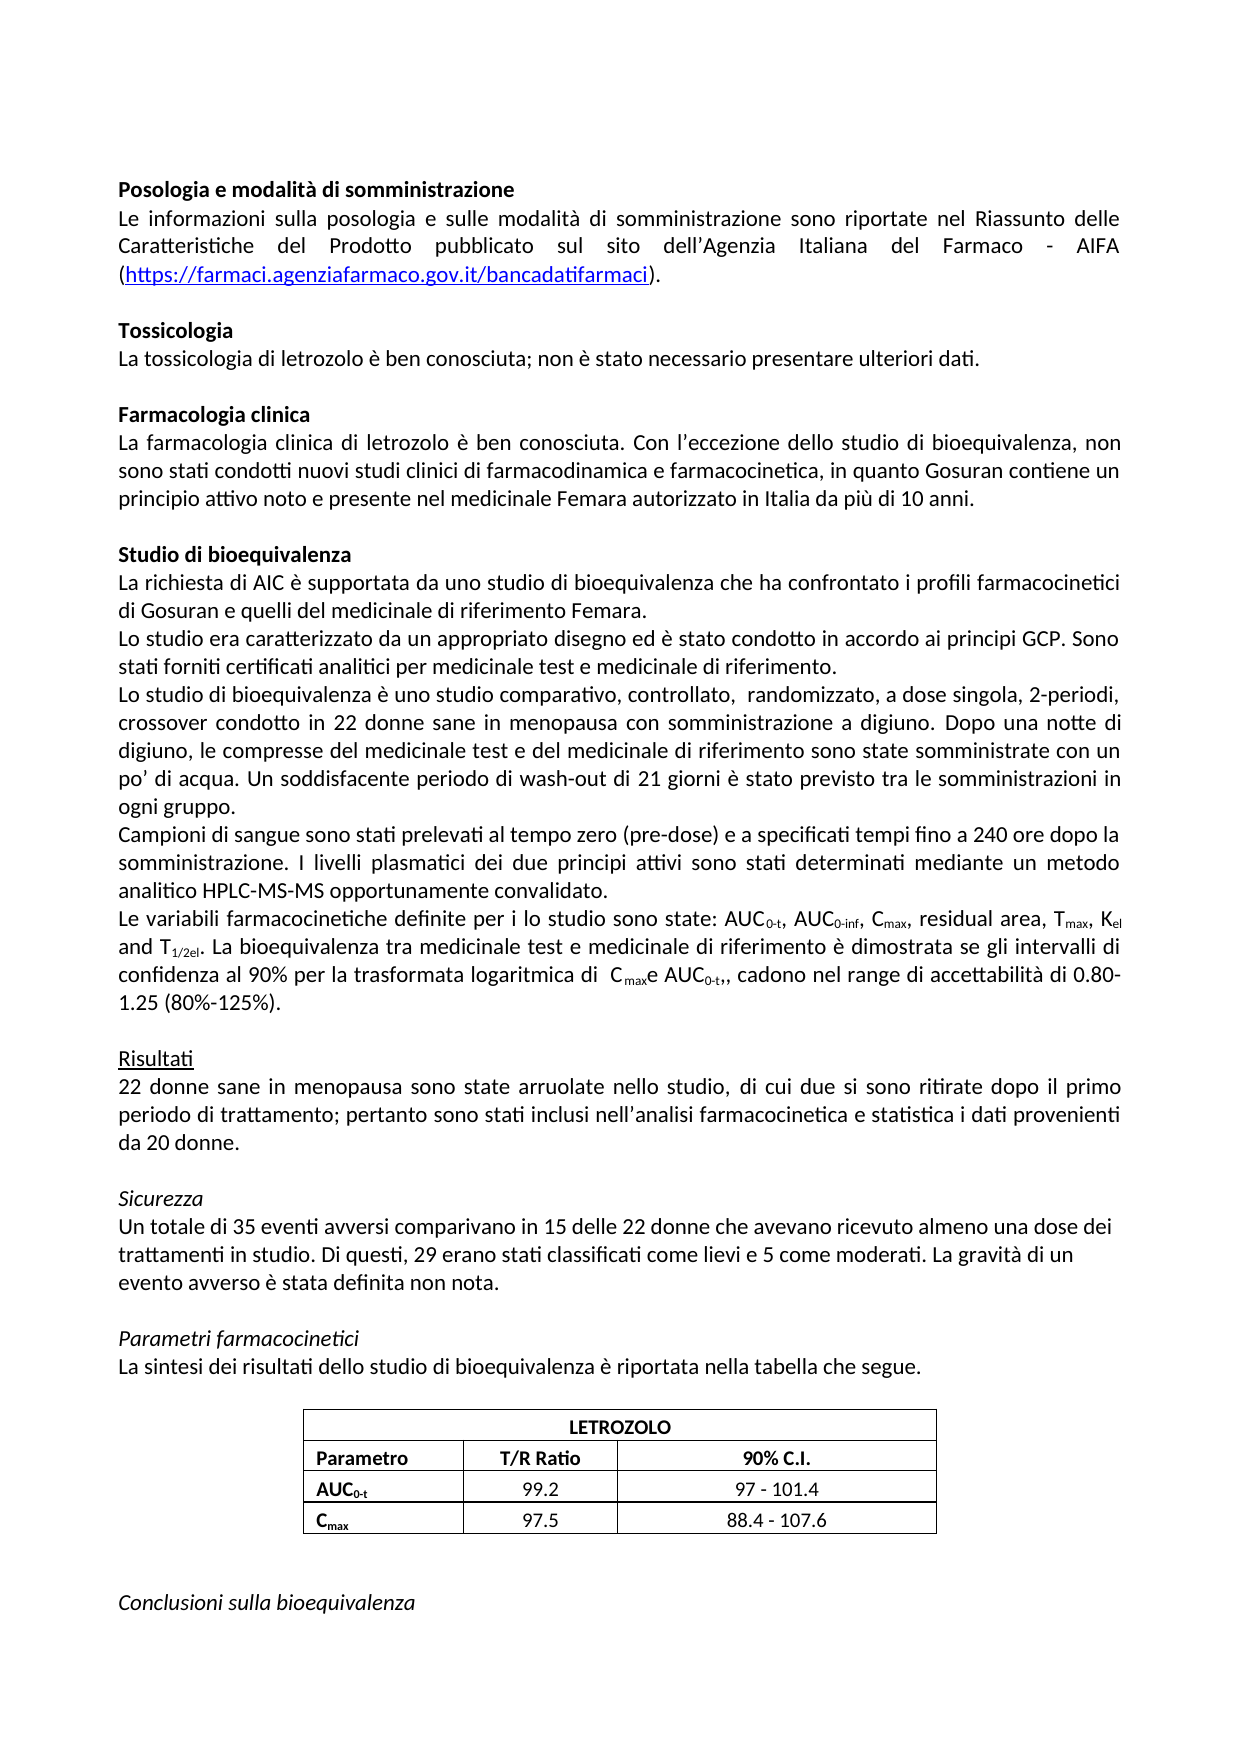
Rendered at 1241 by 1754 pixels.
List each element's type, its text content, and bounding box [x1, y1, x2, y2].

text Sicurezza [118, 1184, 1122, 1212]
table_cell 90% C.I. [618, 1441, 936, 1470]
table_cell AUC0-t [304, 1471, 463, 1501]
text Conclusioni sulla bioequivalenza [118, 1588, 1122, 1616]
table_cell 97.5 [464, 1503, 617, 1533]
text La tossicologia di letrozolo è ben conosciuta; non è stato necessario presentare ulteriori dati. [118, 344, 1121, 372]
list Campioni di sangue sono stati prelevati al tempo zero (pre-dose) e a specificati tempi fino a 240 ore dopo la somministrazione. I livelli plasmatici dei due principi attivi sono stati determinati mediante un metodo analitico HPLC-MS-MS opportunamente convalidato. [118, 820, 1122, 904]
table_cell 88.4 - 107.6 [618, 1503, 936, 1533]
list Lo studio era caratterizzato da un appropriato disegno ed è stato condotto in accordo ai principi GCP. Sono stati forniti certificati analitici per medicinale test e medicinale di riferimento. [118, 624, 1122, 680]
table_cell T/R Ratio [464, 1441, 617, 1470]
text Parametri farmacocinetici [118, 1324, 1122, 1352]
table_header LETROZOLO [304, 1410, 936, 1439]
table_cell Parametro [304, 1441, 463, 1470]
table_cell 99.2 [464, 1471, 617, 1501]
text Farmacologia clinica [118, 400, 1121, 428]
text Lo studio di bioequivalenza è uno studio comparativo, controllato, randomizzato, a dose singola, 2-periodi, crossover condotto in 22 donne sane in menopausa con somministrazione a digiuno. Dopo una notte di digiuno, le compresse del medicinale test e del medicinale di riferimento sono state somministrate con un po’ di acqua. Un soddisfacente periodo di wash-out di 21 giorni è stato previsto tra le somministrazioni in ogni gruppo. [118, 680, 1122, 820]
table_cell 97 - 101.4 [618, 1471, 936, 1501]
list Risultati [118, 1044, 1122, 1072]
list Le variabili farmacocinetiche definite per i lo studio sono state: AUC0-t, AUC0-inf, Cmax, residual area, Tmax, Kel and T1/2el. La bioequivalenza tra medicinale test e medicinale di riferimento è dimostrata se gli intervalli di confidenza al 90% per la trasformata logaritmica di Cmaxe AUC0-t,, cadono nel range di accettabilità di 0.80-1.25 (80%-125%). [118, 904, 1122, 1016]
text La sintesi dei risultati dello studio di bioequivalenza è riportata nella tabella che segue. [118, 1352, 1122, 1381]
text Tossicologia [118, 316, 1121, 344]
text Un totale di 35 eventi avversi comparivano in 15 delle 22 donne che avevano ricevuto almeno una dose dei trattamenti in studio. Di questi, 29 erano stati classificati come lievi e 5 come moderati. La gravità di un evento avverso è stata definita non nota. [118, 1212, 1122, 1296]
text La farmacologia clinica di letrozolo è ben conosciuta. Con l’eccezione dello studio di bioequivalenza, non sono stati condotti nuovi studi clinici di farmacodinamica e farmacocinetica, in quanto Gosuran contiene un principio attivo noto e presente nel medicinale Femara autorizzato in Italia da più di 10 anni. [118, 428, 1122, 512]
text 22 donne sane in menopausa sono state arruolate nello studio, di cui due si sono ritirate dopo il primo periodo di trattamento; pertanto sono stati inclusi nell’analisi farmacocinetica e statistica i dati provenienti da 20 donne. [118, 1072, 1122, 1156]
text Posologia e modalità di somministrazione [118, 176, 1121, 204]
text Studio di bioequivalenza [118, 540, 1122, 568]
table_cell Cmax [304, 1503, 463, 1533]
text Le informazioni sulla posologia e sulle modalità di somministrazione sono riportate nel Riassunto delle Caratteristiche del Prodotto pubblicato sul sito dell’Agenzia Italiana del Farmaco - AIFA (https://farmaci.agenziafarmaco.gov.it/bancadatifarmaci). [118, 204, 1121, 288]
text La richiesta di AIC è supportata da uno studio di bioequivalenza che ha confrontato i profili farmacocinetici di Gosuran e quelli del medicinale di riferimento Femara. [118, 568, 1122, 624]
